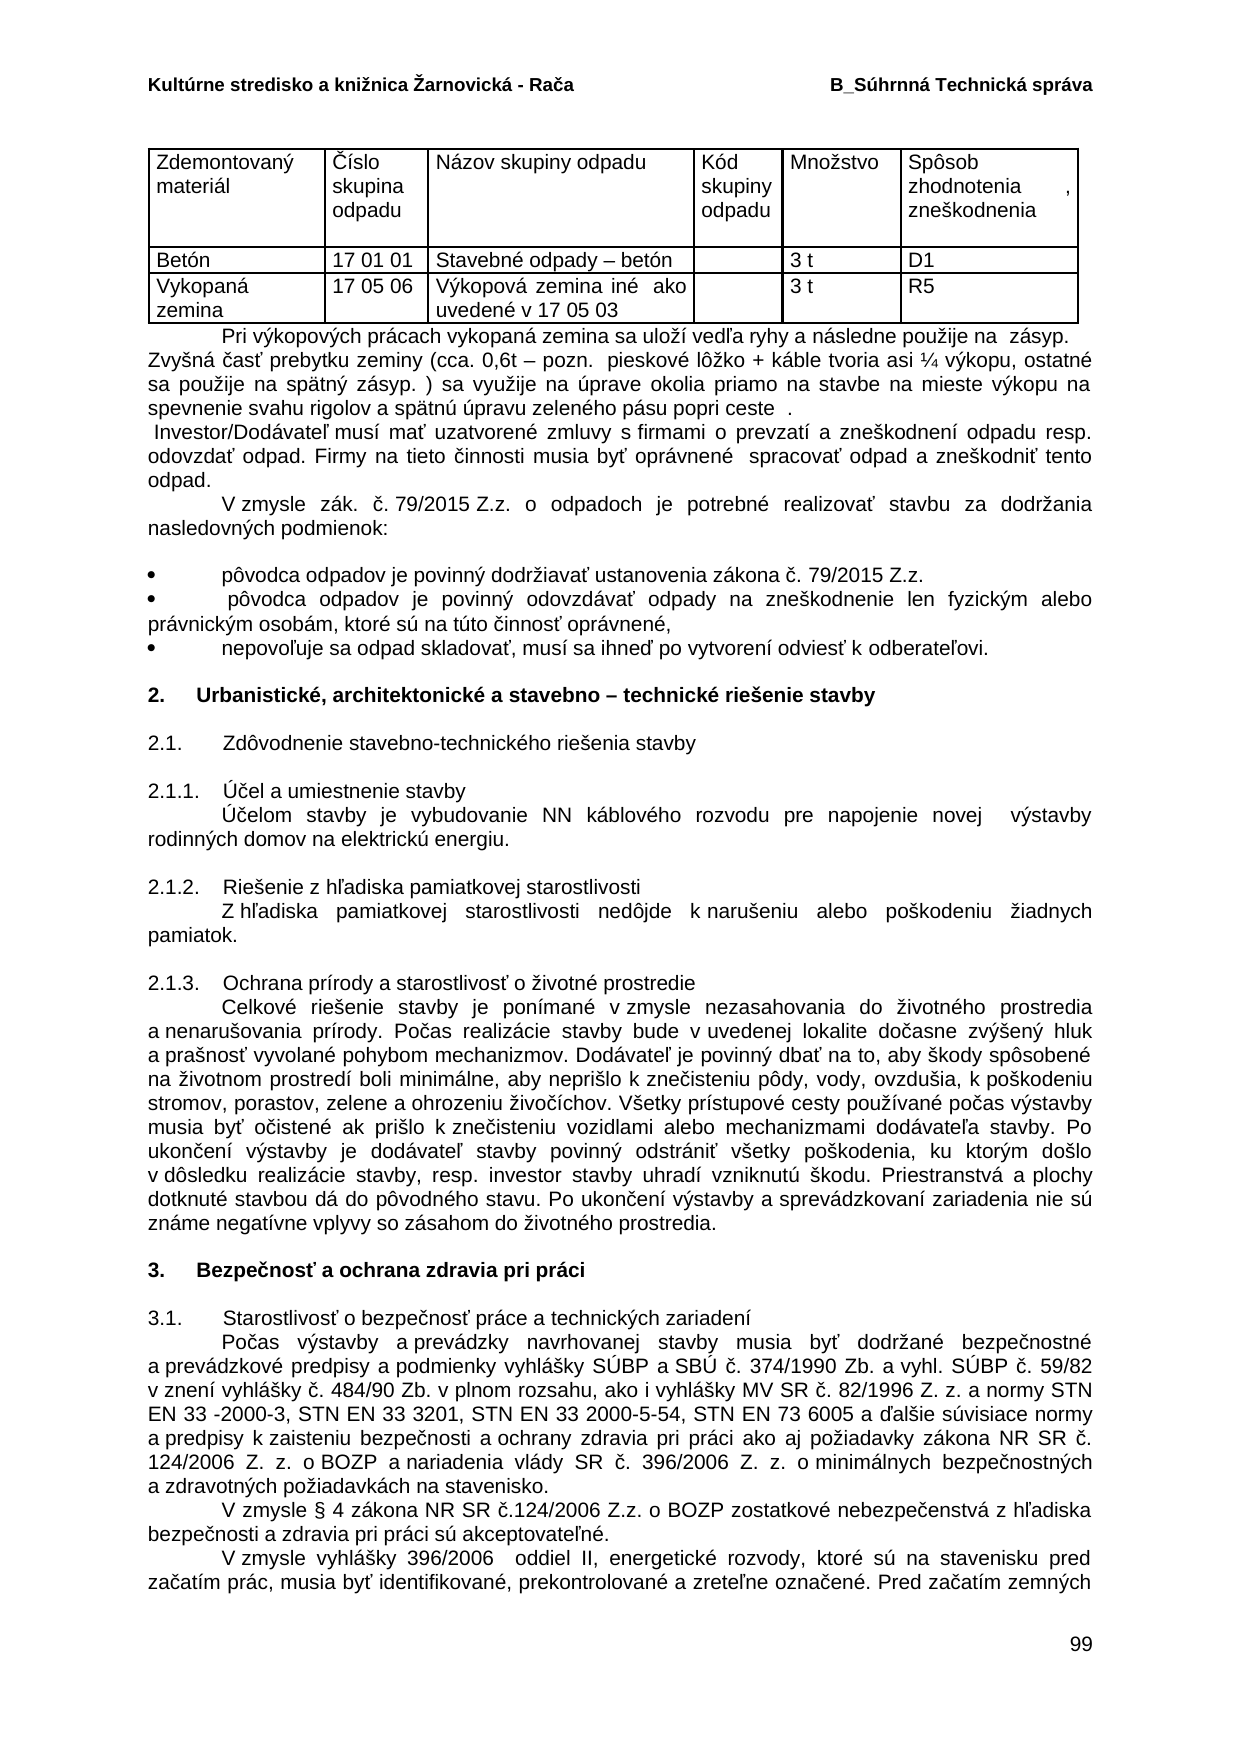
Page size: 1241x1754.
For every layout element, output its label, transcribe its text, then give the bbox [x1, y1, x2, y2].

list Pri výkopových prácach vykopaná zemina sa uloží vedľa ryhy a následne použije na zásyp. [148, 324, 1093, 348]
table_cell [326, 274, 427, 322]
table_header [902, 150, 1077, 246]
list V zmysle zák. č. 79/2015 Z.z. o odpadoch je potrebné realizovať stavbu za dodržania nasledovných podmienok: [148, 491, 1093, 539]
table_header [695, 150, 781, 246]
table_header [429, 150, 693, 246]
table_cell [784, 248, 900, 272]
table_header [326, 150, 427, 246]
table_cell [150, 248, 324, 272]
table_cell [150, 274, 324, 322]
list pôvodca odpadov je povinný dodržiavať ustanovenia zákona č. 79/2015 Z.z. [148, 563, 1093, 587]
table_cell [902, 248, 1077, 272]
list Riešenie z hľadiska pamiatkovej starostlivosti [148, 875, 1093, 899]
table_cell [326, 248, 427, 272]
list Investor/Dodávateľ musí mať uzatvorené zmluvy s firmami o prevzatí a zneškodnení odpadu resp. odovzdať odpad. Firmy na tieto činnosti musia byť oprávnené spracovať odpad a zneškodniť tento odpad. [148, 419, 1093, 491]
list nepovoľuje sa odpad skladovať, musí sa ihneď po vytvorení odviesť k odberateľovi. [148, 635, 1093, 659]
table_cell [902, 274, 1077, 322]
list Z hľadiska pamiatkovej starostlivosti nedôjde k narušeniu alebo poškodeniu žiadnych pamiatok. [148, 899, 1093, 947]
list Celkové riešenie stavby je ponímané v zmysle nezasahovania do životného prostredia a nenarušovania prírody. Počas realizácie stavby bude v uvedenej lokalite dočasne zvýšený hluk a prašnosť vyvolané pohybom mechanizmov. Dodávateľ je povinný dbať na to, aby škody spôsobené na životnom prostredí boli minimálne, aby neprišlo k znečisteniu pôdy, vody, ovzdušia, k poškodeniu stromov, porastov, zelene a ohrozeniu živočíchov. Všetky prístupové cesty používané počas výstavby musia byť očistené ak prišlo k znečisteniu vozidlami alebo mechanizmami dodávateľa stavby. Po ukončení výstavby je dodávateľ stavby povinný odstrániť všetky poškodenia, ku ktorým došlo v dôsledku realizácie stavby, resp. investor stavby uhradí vzniknutú škodu. Priestranstvá a plochy dotknuté stavbou dá do pôvodného stavu. Po ukončení výstavby a sprevádzkovaní zariadenia nie sú známe negatívne vplyvy so zásahom do životného prostredia. [148, 995, 1093, 1234]
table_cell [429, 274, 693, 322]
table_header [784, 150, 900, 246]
list Bezpečnosť a ochrana zdravia pri práci [148, 1258, 1093, 1282]
list Účelom stavby je vybudovanie NN káblového rozvodu pre napojenie novej výstavby rodinných domov na elektrickú energiu. [148, 803, 1093, 851]
list Počas výstavby a prevádzky navrhovanej stavby musia byť dodržané bezpečnostné a prevádzkové predpisy a podmienky vyhlášky SÚBP a SBÚ č. 374/1990 Zb. a vyhl. SÚBP č. 59/82 v znení vyhlášky č. 484/90 Zb. v plnom rozsahu, ako i vyhlášky MV SR č. 82/1996 Z. z. a normy STN EN 33 -2000-3, STN EN 33 3201, STN EN 33 2000-5-54, STN EN 73 6005 a ďalšie súvisiace normy a predpisy k zaisteniu bezpečnosti a ochrany zdravia pri práci ako aj požiadavky zákona NR SR č. 124/2006 Z. z. o BOZP a nariadenia vlády SR č. 396/2006 Z. z. o minimálnych bezpečnostných a zdravotných požiadavkách na stavenisko. [148, 1330, 1093, 1498]
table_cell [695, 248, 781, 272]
list Urbanistické, architektonické a stavebno – technické riešenie stavby [148, 683, 1093, 707]
list Starostlivosť o bezpečnosť práce a technických zariadení [148, 1306, 1093, 1330]
list Ochrana prírody a starostlivosť o životné prostredie [148, 971, 1093, 995]
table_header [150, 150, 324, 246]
list pôvodca odpadov je povinný odovzdávať odpady na zneškodnenie len fyzickým alebo právnickým osobám, ktoré sú na túto činnosť oprávnené, [148, 587, 1093, 635]
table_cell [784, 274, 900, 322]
list V zmysle § 4 zákona NR SR č.124/2006 Z.z. o BOZP zostatkové nebezpečenstvá z hľadiska bezpečnosti a zdravia pri práci sú akceptovateľné. [148, 1498, 1093, 1546]
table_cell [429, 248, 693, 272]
list Zdôvodnenie stavebno-technického riešenia stavby [148, 731, 1093, 755]
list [148, 1546, 1093, 1594]
list Zvyšná časť prebytku zeminy (cca. 0,6t – pozn. pieskové lôžko + káble tvoria asi ¼ výkopu, ostatné sa použije na spätný zásyp. ) sa využije na úprave okolia priamo na stavbe na mieste výkopu na spevnenie svahu rigolov a spätnú úpravu zeleného pásu popri ceste . [148, 348, 1093, 419]
list Účel a umiestnenie stavby [148, 779, 1093, 803]
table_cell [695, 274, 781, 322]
